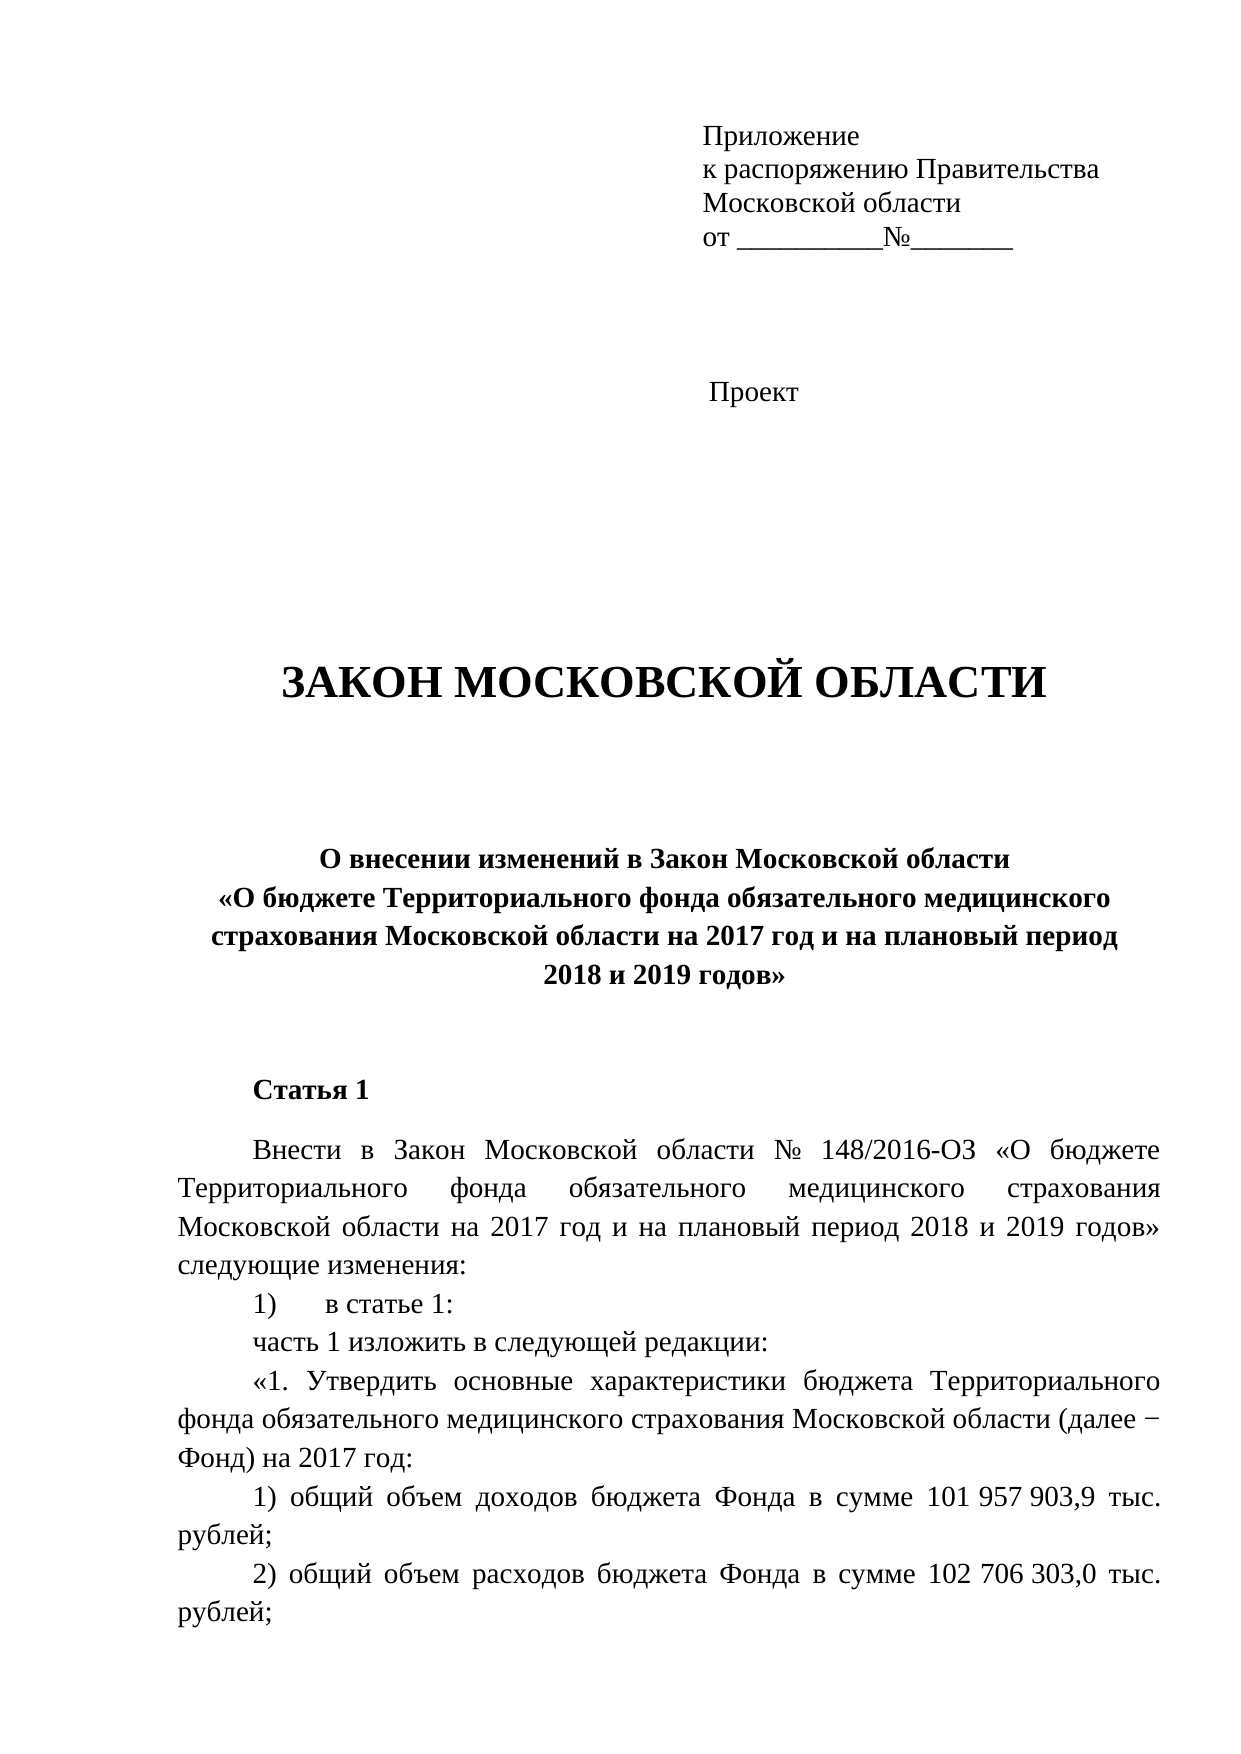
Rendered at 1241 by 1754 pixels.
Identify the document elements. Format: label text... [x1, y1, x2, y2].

text Приложение [702, 118, 1152, 152]
list в статье 1: [177, 1286, 1161, 1319]
text Статья 1 [177, 1072, 1161, 1106]
text от __________№_______ [702, 219, 1152, 252]
text Московской области [702, 185, 1152, 219]
text закон МОСКОВСКОЙ ОБЛАСТИ [177, 654, 1152, 707]
subtitle Проект [709, 374, 1152, 407]
text часть 1 изложить в следующей редакции: [177, 1324, 1161, 1358]
text к распоряжению Правительства [702, 152, 1152, 185]
text Внести в Закон Московской области № 148/2016-ОЗ «О бюджете Территориального фонда обязательного медицинского страхования Московской области на 2017 год и на плановый период 2018 и 2019 годов» следующие изменения: [177, 1132, 1161, 1281]
text 2) общий объем расходов бюджета Фонда в сумме 102 706 303,0 тыс. рублей; [177, 1556, 1161, 1628]
text «1. Утвердить основные характеристики бюджета Территориального фонда обязательного медицинского страхования Московской области (далее − Фонд) на 2017 год: [177, 1363, 1161, 1474]
text О внесении изменений в Закон Московской области «О бюджете Территориального фонда обязательного медицинского страхования Московской области на 2017 год и на плановый период 2018 и 2019 годов» [177, 841, 1152, 990]
text 1) общий объем доходов бюджета Фонда в сумме 101 957 903,9 тыс. рублей; [177, 1479, 1161, 1551]
